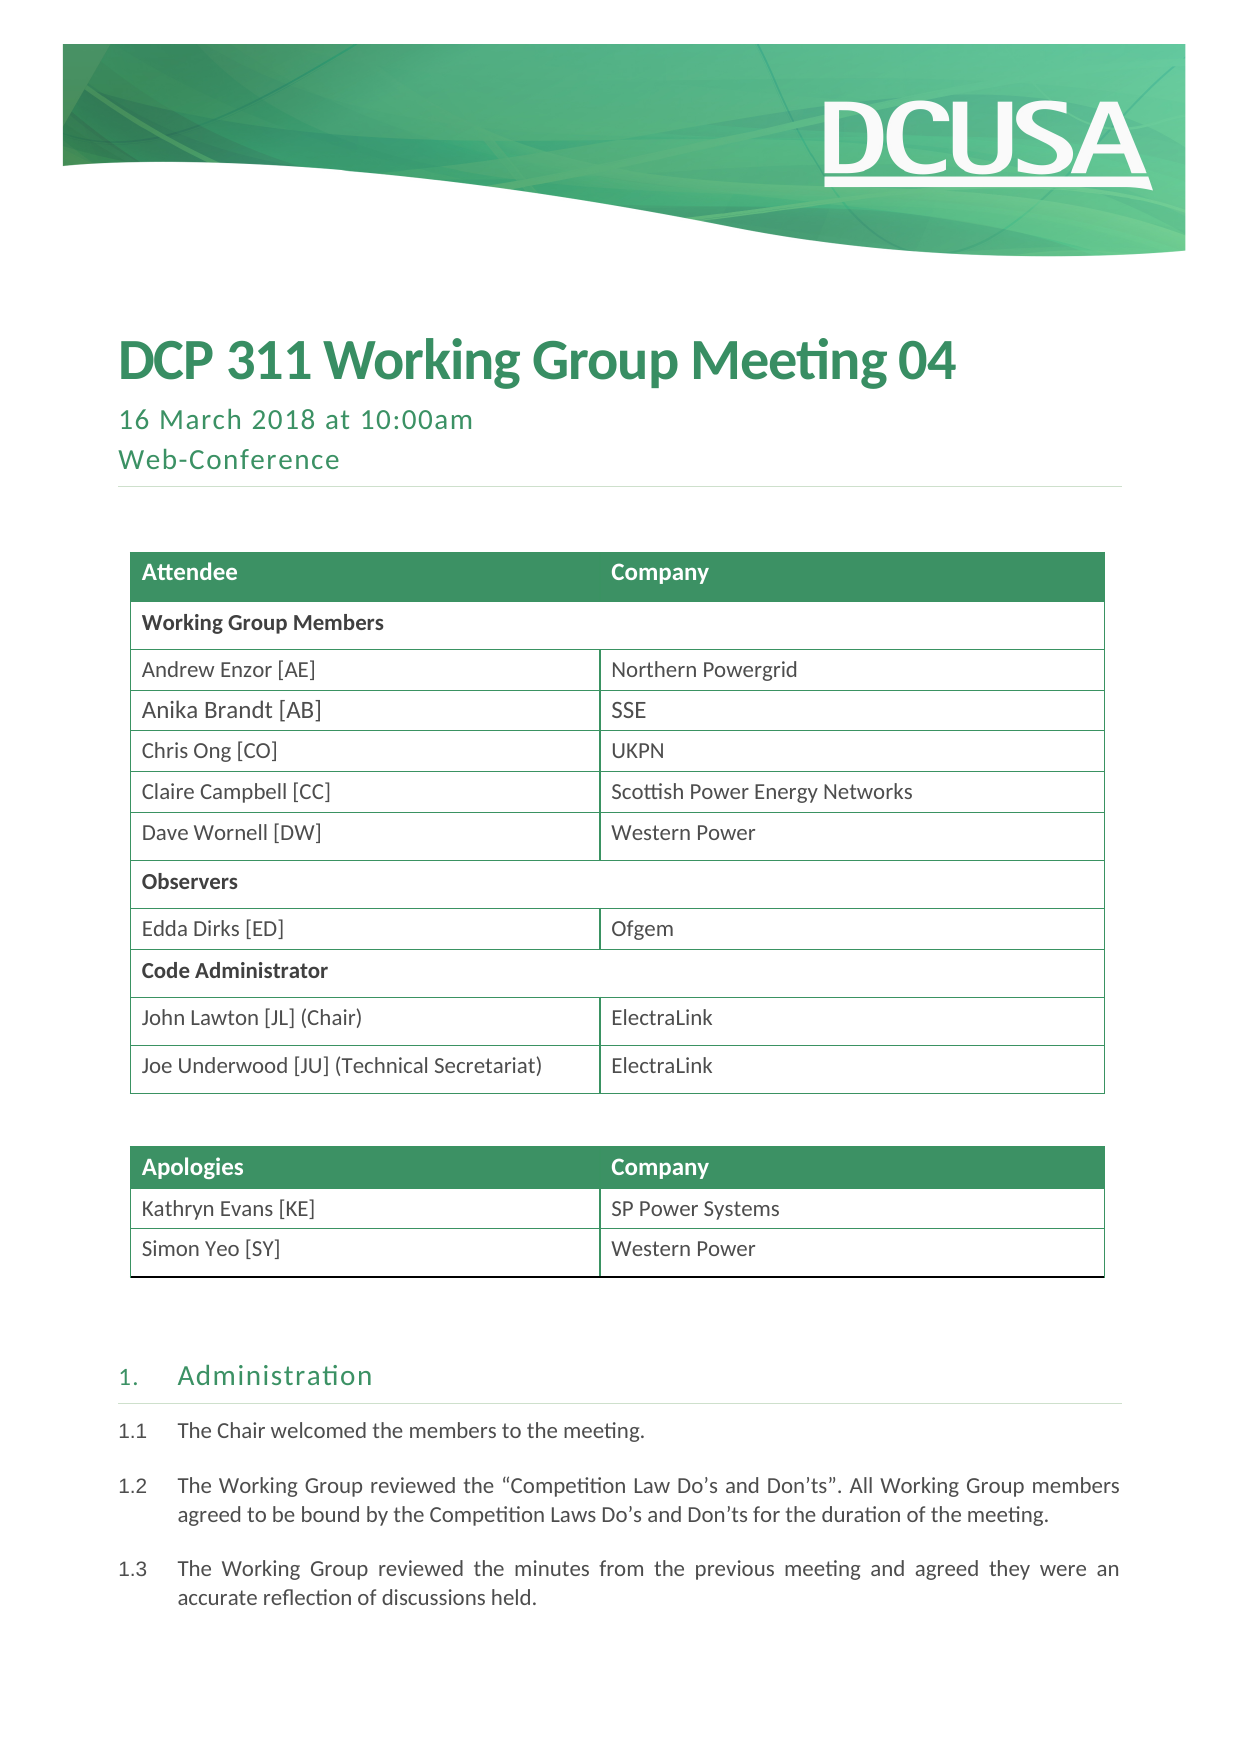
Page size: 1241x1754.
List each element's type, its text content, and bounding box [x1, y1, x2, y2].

table_cell ElectraLink [601, 1046, 1104, 1093]
picture [62, 44, 1186, 296]
table_cell Ofgem [601, 909, 1104, 948]
table_cell Edda Dirks [ED] [131, 909, 599, 948]
table_cell Dave Wornell [DW] [131, 813, 599, 860]
table_cell Working Group Members [131, 602, 1104, 649]
subtitle Web-Conference [118, 444, 1122, 486]
list The Chair welcomed the members to the meeting. [118, 1416, 1122, 1445]
table_cell Simon Yeo [SY] [131, 1229, 599, 1276]
table_header Company [601, 1148, 1104, 1188]
table_cell UKPN [601, 731, 1104, 771]
table_cell Anika Brandt [AB] [131, 691, 599, 730]
table_cell Western Power [601, 1229, 1104, 1276]
table_cell SSE [601, 691, 1104, 730]
table_cell SP Power Systems [601, 1189, 1104, 1228]
table_cell Western Power [601, 813, 1104, 860]
title DCP 311 Working Group Meeting 04 [118, 329, 1122, 392]
table_header Apologies [131, 1148, 599, 1188]
table_cell Kathryn Evans [KE] [131, 1189, 599, 1228]
subtitle Administration [118, 1361, 1122, 1403]
table_cell Observers [131, 861, 1104, 908]
table_cell Code Administrator [131, 950, 1104, 997]
table_cell Chris Ong [CO] [131, 731, 599, 771]
table_header Attendee [131, 553, 599, 601]
table_cell Claire Campbell [CC] [131, 772, 599, 812]
table_cell Scottish Power Energy Networks [601, 772, 1104, 812]
table_cell Northern Powergrid [601, 650, 1104, 690]
table_cell John Lawton [JL] (Chair) [131, 998, 599, 1045]
table_header Company [601, 553, 1104, 601]
table_cell ElectraLink [601, 998, 1104, 1045]
table_cell Andrew Enzor [AE] [131, 650, 599, 690]
subtitle 16 March 2018 at 10:00am [118, 404, 1122, 436]
table_cell Joe Underwood [JU] (Technical Secretariat) [131, 1046, 599, 1093]
list The Working Group reviewed the minutes from the previous meeting and agreed they were an accurate reflection of discussions held. [118, 1553, 1122, 1611]
list The Working Group reviewed the “Competition Law Do’s and Don’ts”. All Working Group members agreed to be bound by the Competition Laws Do’s and Don’ts for the duration of the meeting. [118, 1470, 1122, 1528]
